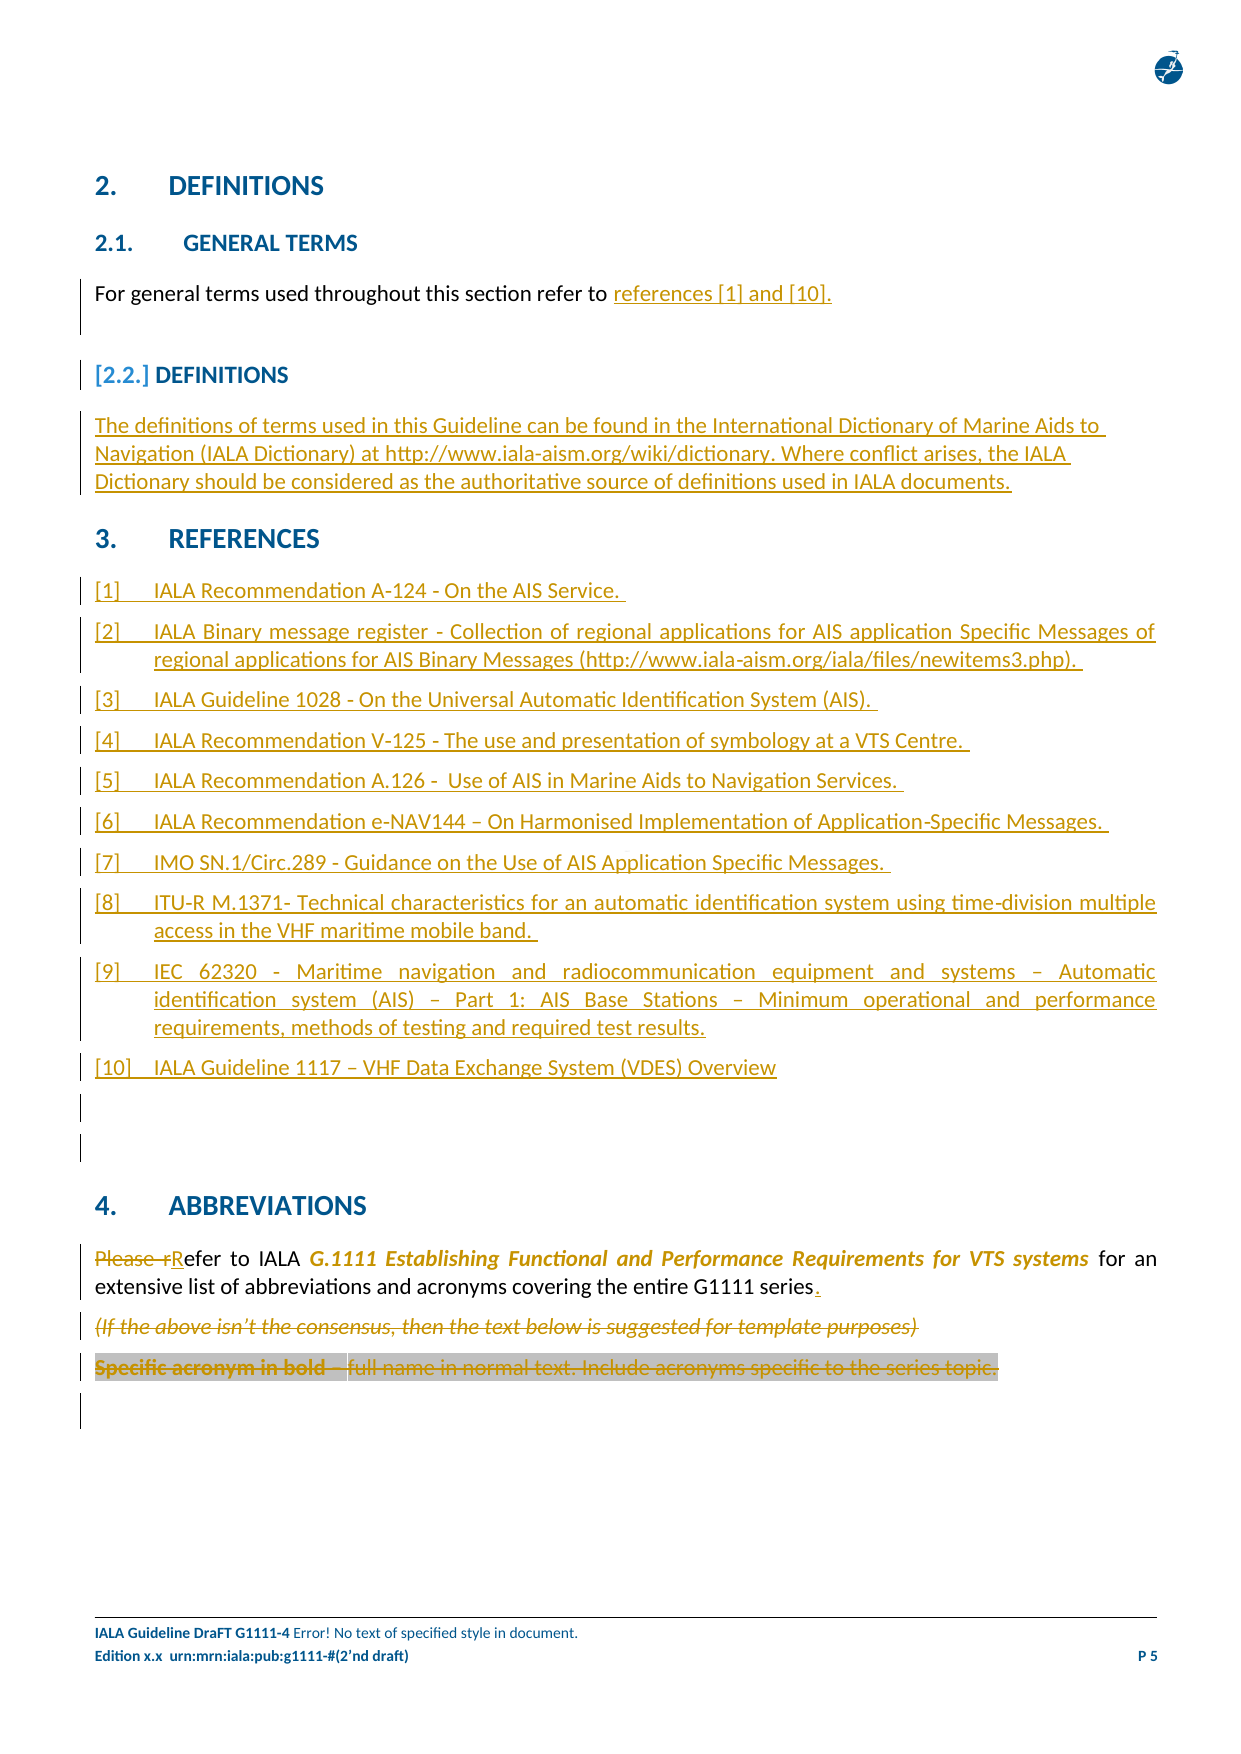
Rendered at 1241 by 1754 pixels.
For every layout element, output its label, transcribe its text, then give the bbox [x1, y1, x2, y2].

subtitle Definitions [94, 360, 1157, 390]
subtitle General Terms [94, 227, 1157, 258]
subtitle DEFINITIONS [94, 167, 1157, 202]
subtitle References [94, 520, 1157, 556]
picture [1123, 0, 1241, 119]
text For general terms used throughout this section refer to [94, 279, 1157, 307]
subtitle Abbreviations [94, 1187, 1157, 1223]
text efer to IALA G.1111 Establishing Functional and Performance Requirements for VTS systems for an extensive list of abbreviations and acronyms covering the entire G1111 series [94, 1244, 1157, 1300]
